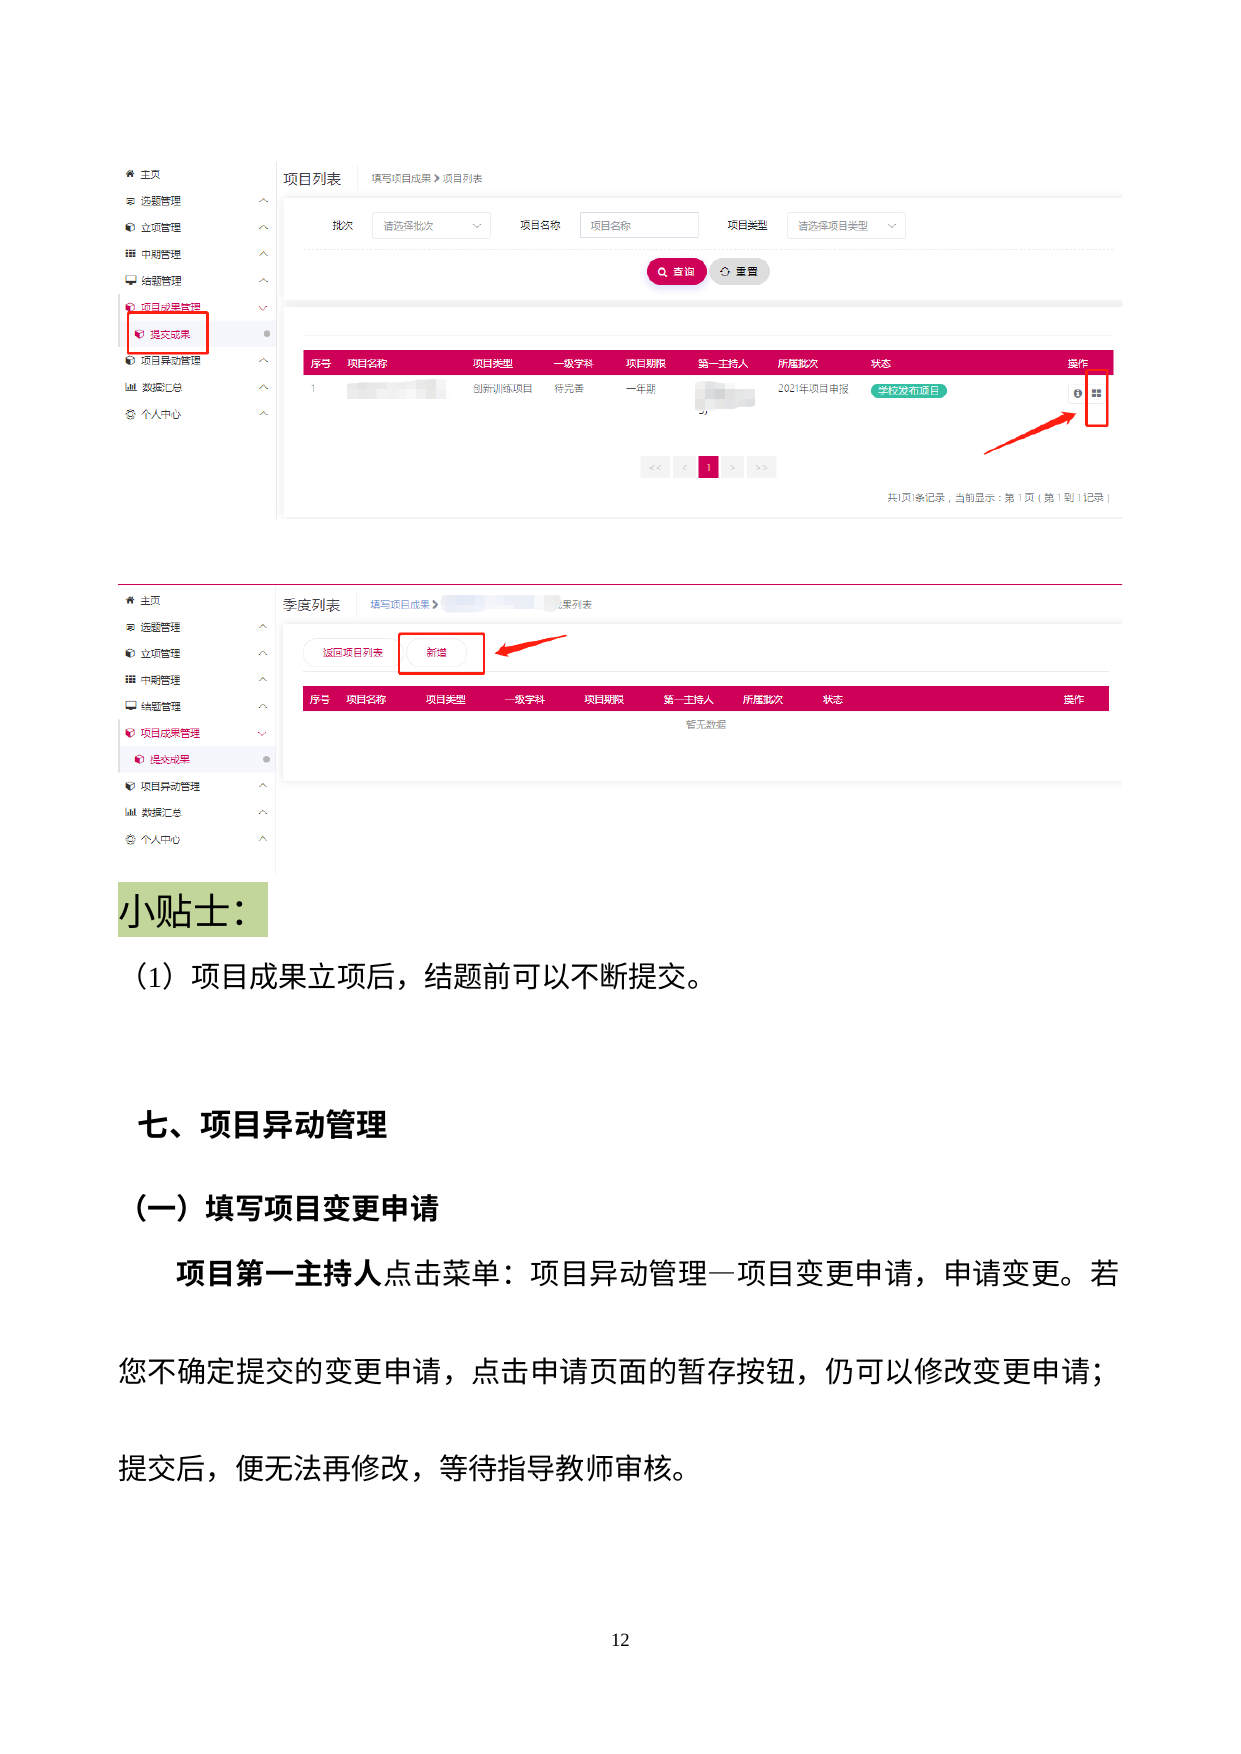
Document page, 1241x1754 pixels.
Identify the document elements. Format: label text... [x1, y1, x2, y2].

subtitle 七、项目异动管理 [118, 1091, 1122, 1156]
text 项目第一主持人点击菜单：项目异动管理—项目变更申请，申请变更。若您不确定提交的变更申请，点击申请页面的暂存按钮，仍可以修改变更申请；提交后，便无法再修改，等待指导教师审核。 [118, 1239, 1122, 1499]
text 小贴士： [118, 877, 1122, 942]
picture [118, 162, 1123, 519]
text （1）项目成果立项后，结题前可以不断提交。 [118, 942, 1122, 1007]
picture [118, 584, 1123, 874]
subtitle （一）填写项目变更申请 [118, 1174, 1122, 1239]
